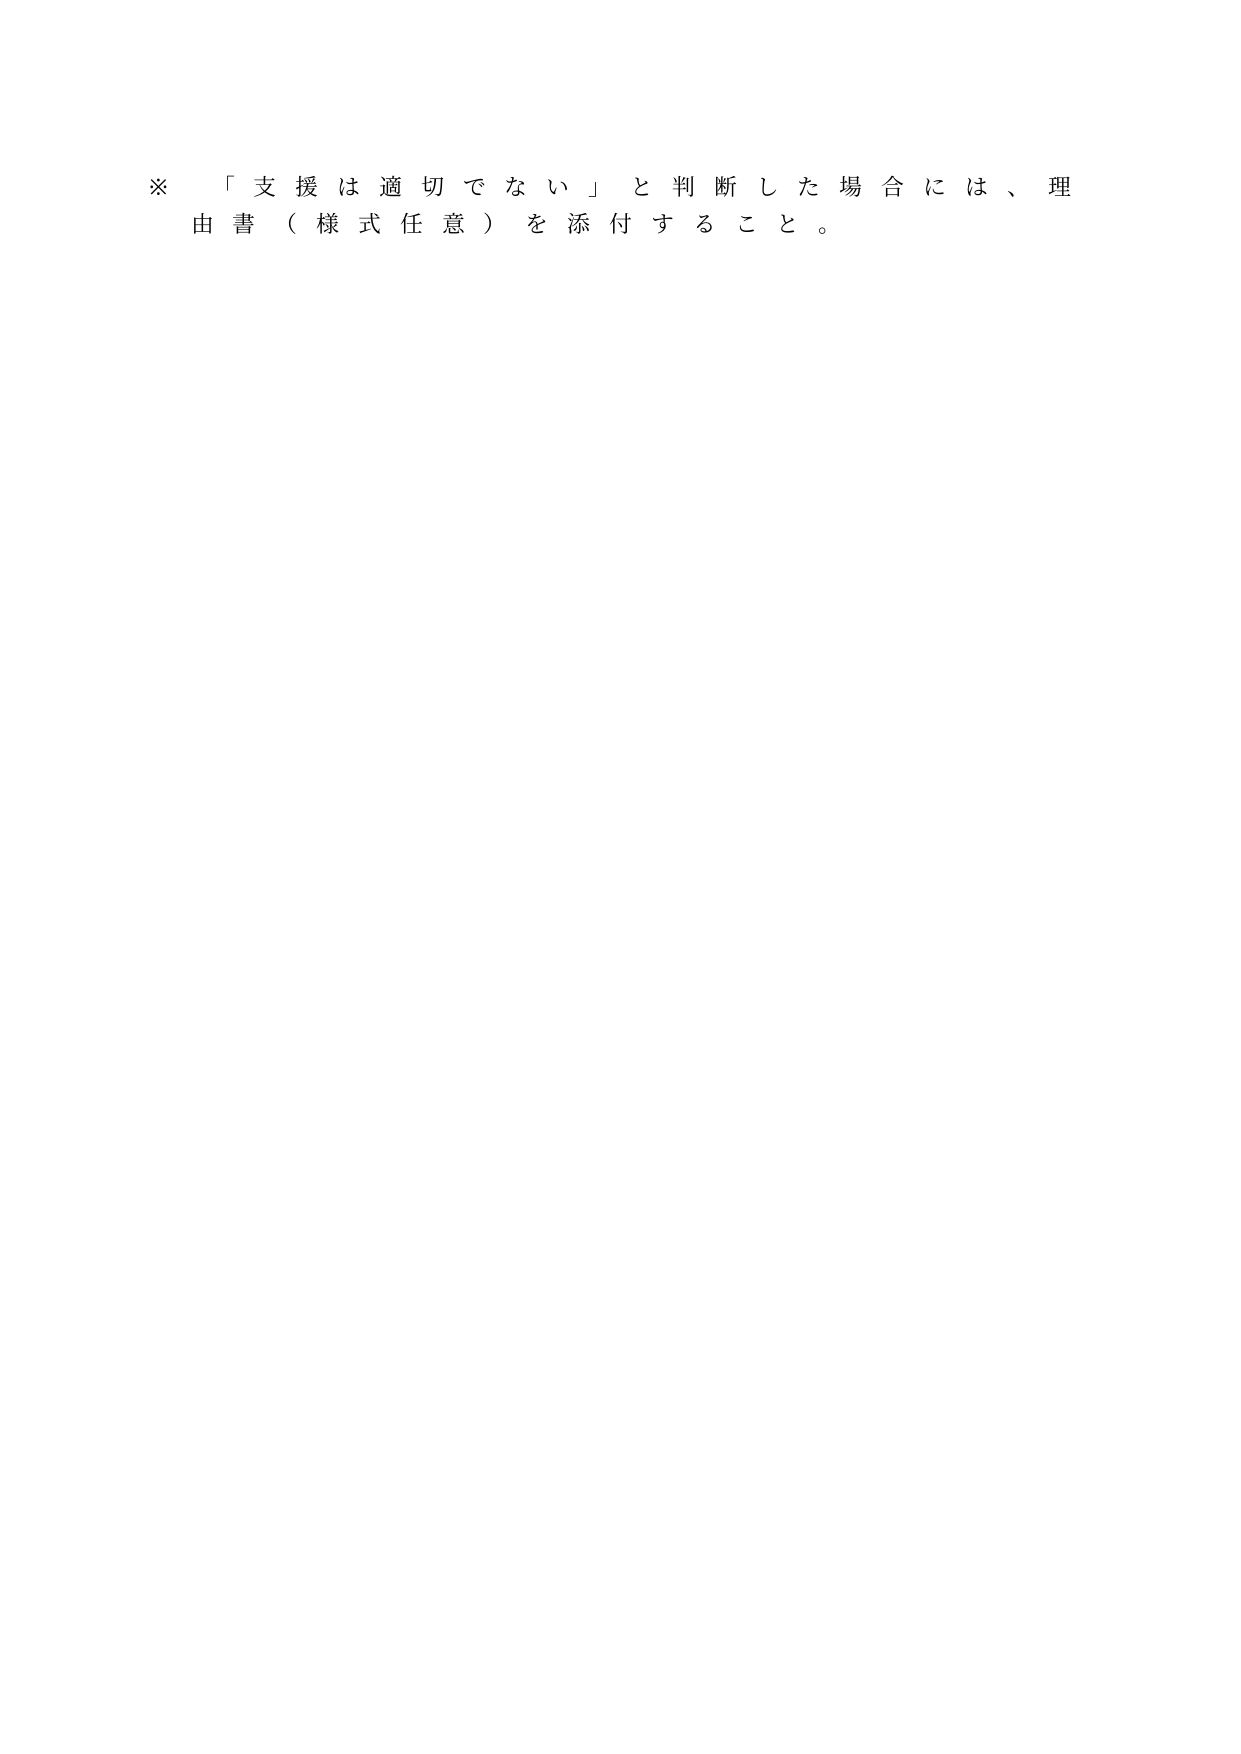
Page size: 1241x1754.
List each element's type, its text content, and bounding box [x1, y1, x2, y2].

text ※ 「支援は適切でない」と判断した場合には、理由書（様式任意）を添付すること。 [149, 167, 1091, 241]
